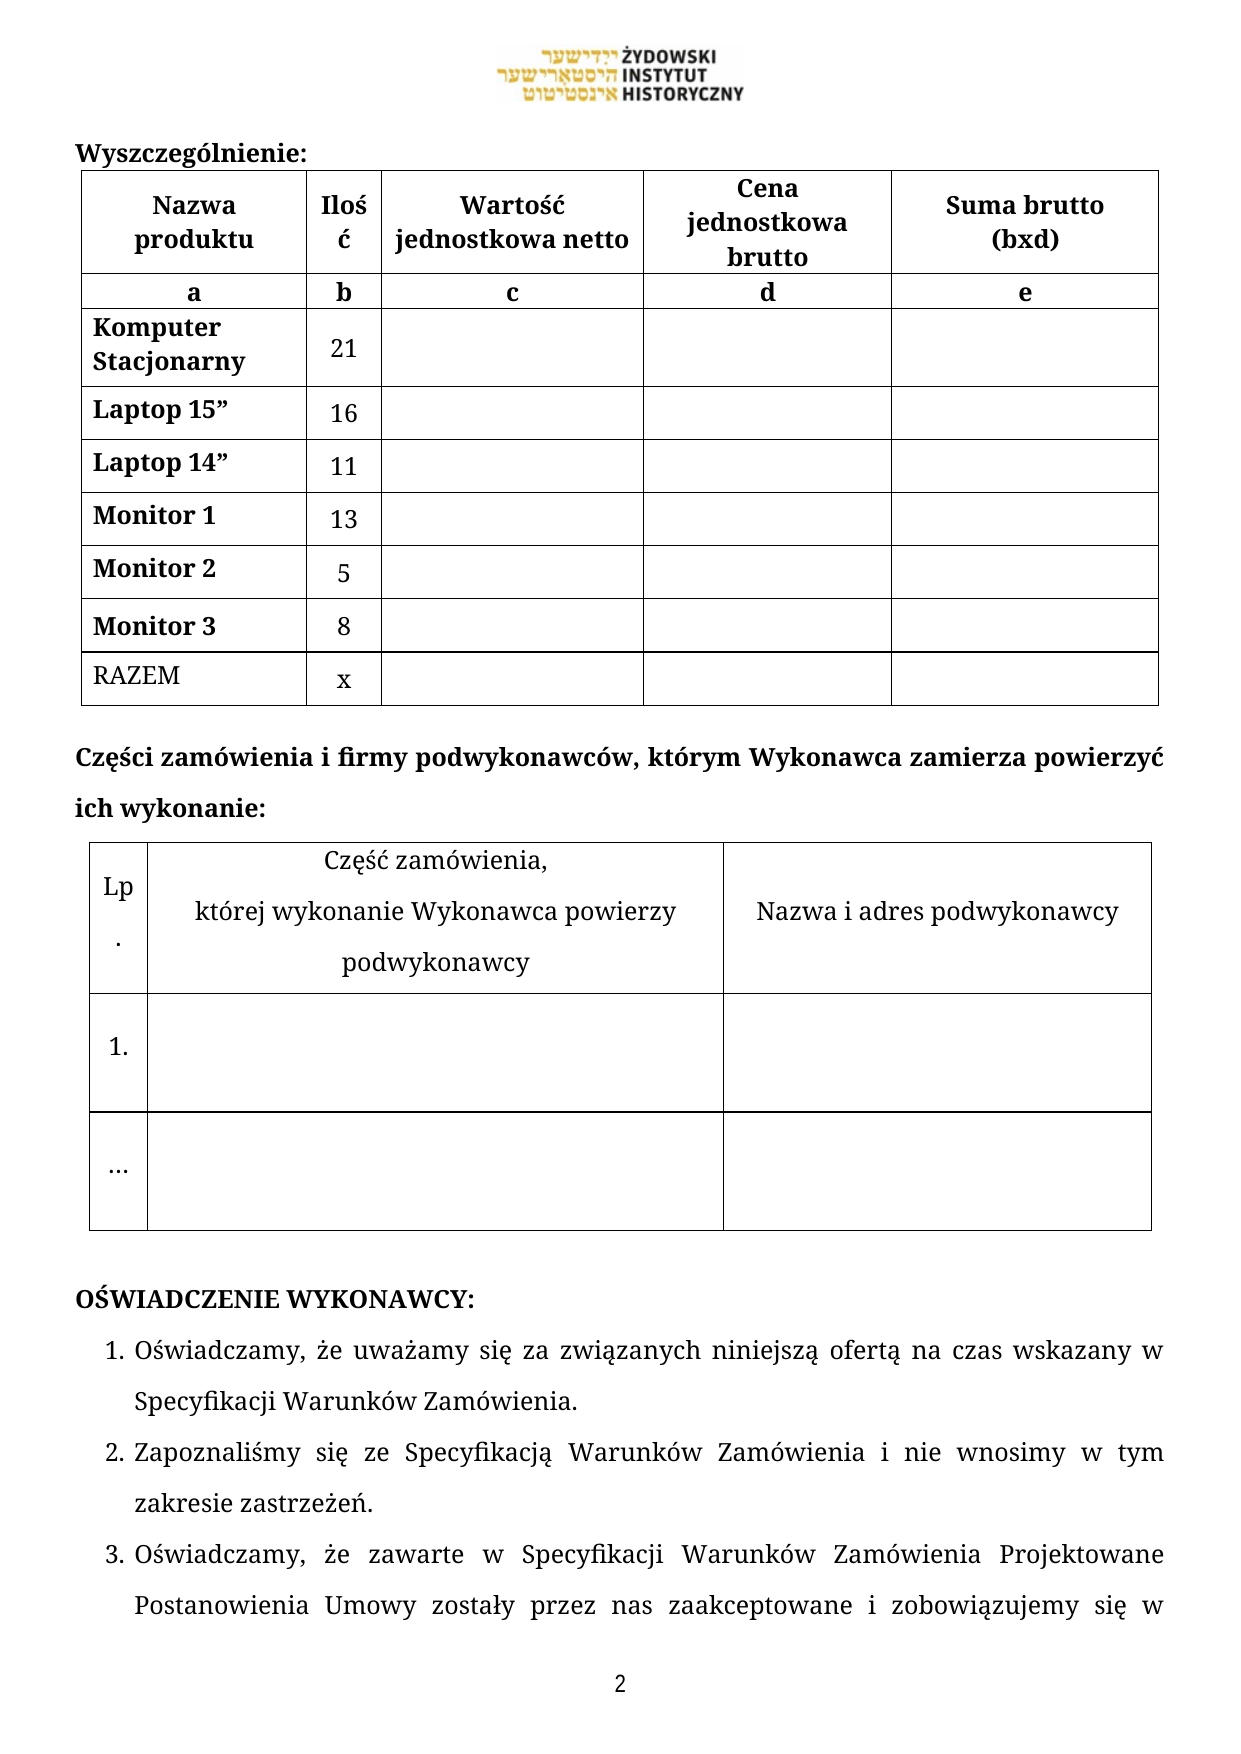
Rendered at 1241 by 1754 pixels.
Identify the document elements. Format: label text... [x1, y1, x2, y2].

text OŚWIADCZENIE WYKONAWCY: [75, 1282, 1165, 1316]
table_cell [644, 387, 891, 439]
table_cell 16 [307, 387, 381, 439]
table_cell RAZEM [82, 653, 306, 704]
table_cell [644, 309, 891, 386]
table_cell 13 [307, 493, 381, 545]
table_cell c [382, 274, 643, 308]
table_header Ilość [307, 171, 381, 273]
table_cell [644, 599, 891, 651]
table_cell Monitor 3 [82, 599, 306, 651]
table_cell Monitor 2 [82, 546, 306, 598]
table_cell 11 [307, 440, 381, 492]
list Oświadczamy, że uważamy się za związanych niniejszą ofertą na czas wskazany w Specyfikacji Warunków Zamówienia. [104, 1333, 1165, 1418]
table_cell … [90, 1113, 147, 1229]
list Zapoznaliśmy się ze Specyfikacją Warunków Zamówienia i nie wnosimy w tym zakresie zastrzeżeń. [104, 1435, 1165, 1520]
table_cell [382, 387, 643, 439]
table_cell [892, 493, 1158, 545]
table_cell [724, 994, 1151, 1111]
table_cell d [644, 274, 891, 308]
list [104, 1537, 1165, 1622]
table_cell [892, 546, 1158, 598]
table_cell Laptop 14” [82, 440, 306, 492]
table_header Nazwa i adres podwykonawcy [724, 843, 1151, 993]
table_cell [382, 440, 643, 492]
table_cell x [307, 653, 381, 704]
table_cell [892, 440, 1158, 492]
text Części zamówienia i firmy podwykonawców, którym Wykonawca zamierza powierzyć ich wykonanie: [75, 740, 1165, 825]
table_cell 5 [307, 546, 381, 598]
table_header Cena jednostkowa brutto [644, 171, 891, 273]
table_cell [382, 493, 643, 545]
table_cell 21 [307, 309, 381, 386]
table_cell [148, 994, 723, 1111]
table_header Lp. [90, 843, 147, 993]
table_cell 1. [90, 994, 147, 1111]
table_cell [892, 653, 1158, 704]
table_cell [644, 493, 891, 545]
table_cell [382, 653, 643, 704]
table_cell [724, 1113, 1151, 1229]
table_cell [148, 1113, 723, 1229]
table_cell [892, 387, 1158, 439]
text Wyszczególnienie: [75, 136, 1165, 170]
table_header Suma brutto (bxd) [892, 171, 1158, 273]
table_cell [892, 599, 1158, 651]
table_cell [644, 653, 891, 704]
picture [495, 44, 745, 102]
table_cell a [82, 274, 306, 308]
table_header Wartość jednostkowa netto [382, 171, 643, 273]
table_cell e [892, 274, 1158, 308]
table_cell [644, 440, 891, 492]
table_header Część zamówienia, której wykonanie Wykonawca powierzy podwykonawcy [148, 843, 723, 993]
table_header Nazwa produktu [82, 171, 306, 273]
table_cell Monitor 1 [82, 493, 306, 545]
table_cell [382, 546, 643, 598]
table_cell [382, 599, 643, 651]
table_cell 8 [307, 599, 381, 651]
table_cell Laptop 15” [82, 387, 306, 439]
table_cell [892, 309, 1158, 386]
table_cell b [307, 274, 381, 308]
table_cell [382, 309, 643, 386]
table_cell [644, 546, 891, 598]
table_cell Komputer Stacjonarny [82, 309, 306, 386]
